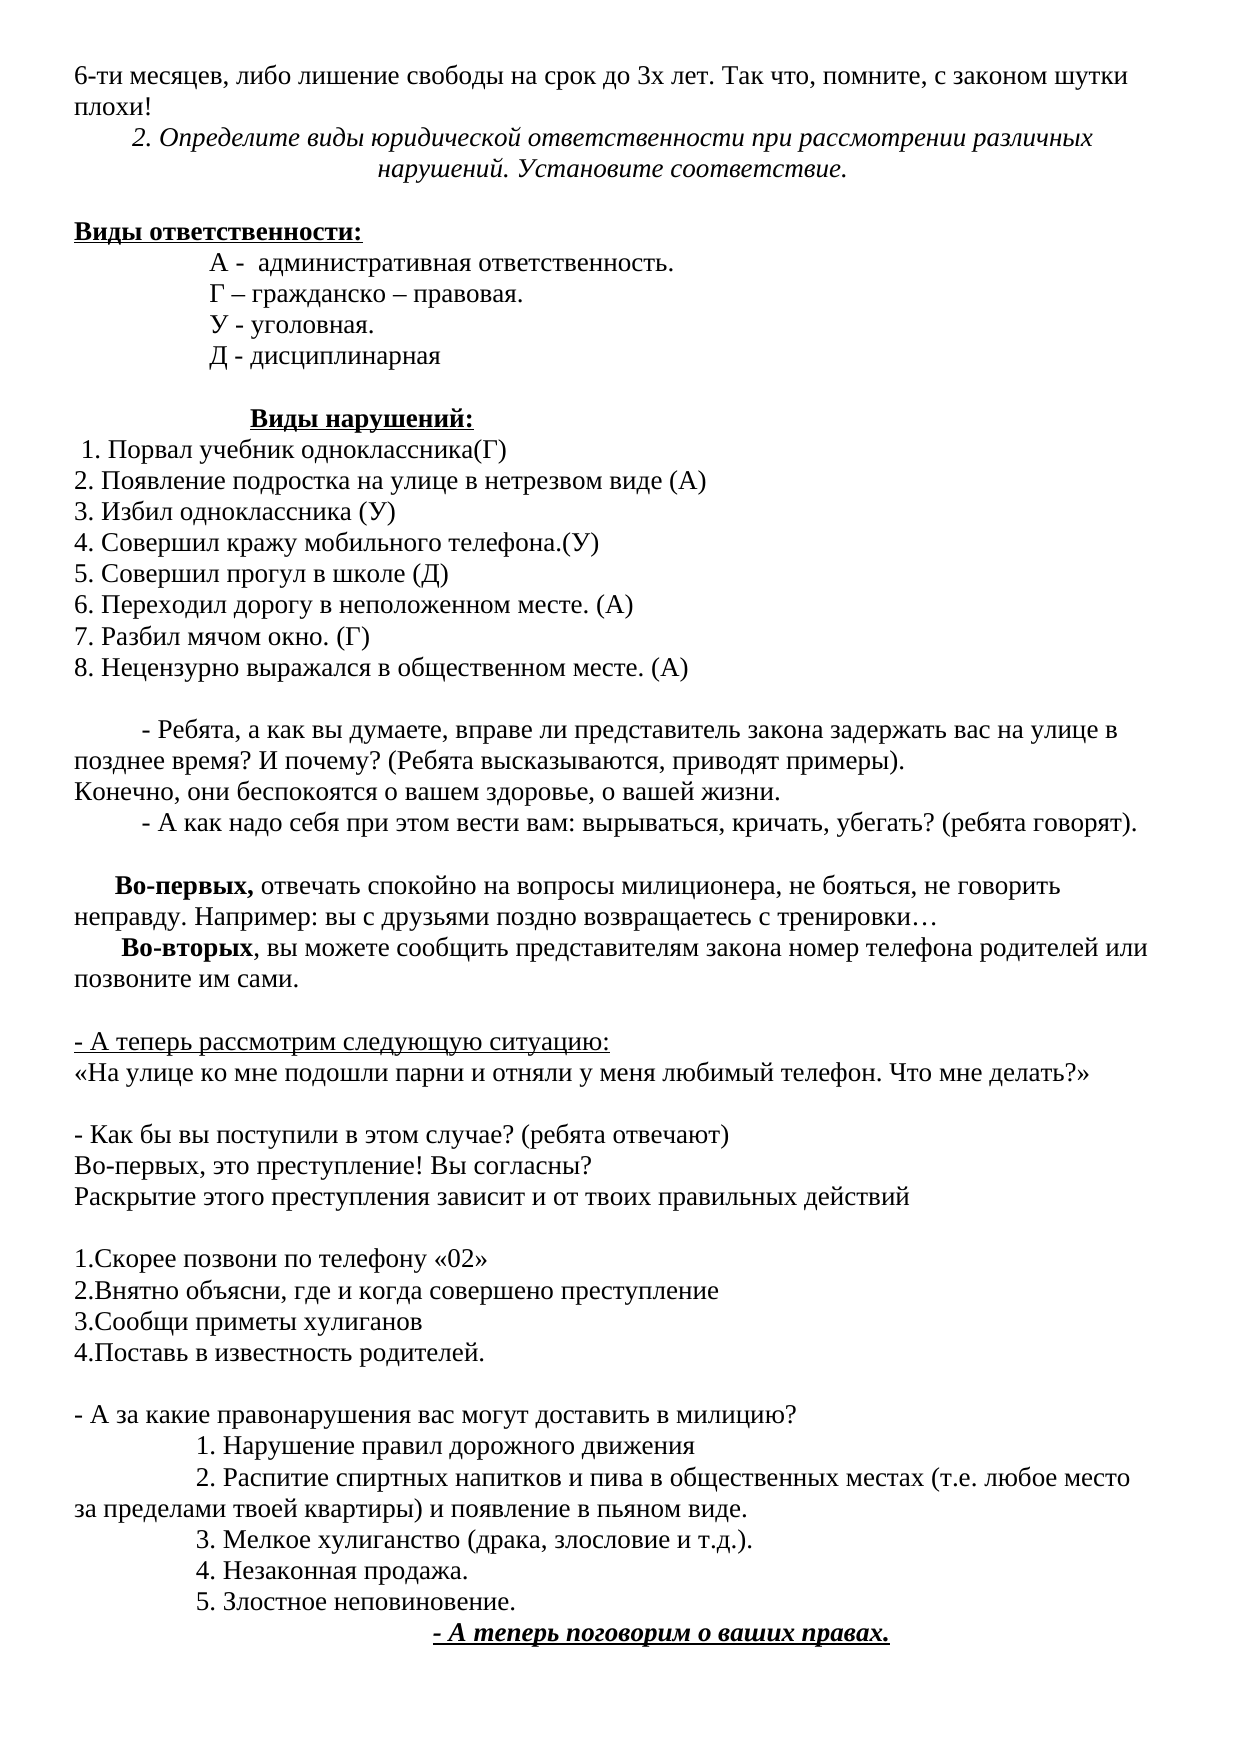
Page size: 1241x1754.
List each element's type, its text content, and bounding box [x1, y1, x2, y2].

text 3. Избил одноклассника (У) [74, 495, 1152, 526]
text 2.Внятно объясни, где и когда совершено преступление [74, 1274, 1152, 1305]
text 5. Совершил прогул в школе (Д) [74, 557, 1152, 588]
text 3.Сообщи приметы хулиганов [74, 1305, 1152, 1336]
text Д - дисциплинарная [74, 339, 1152, 371]
text Конечно, они беспокоятся о вашем здоровье, о вашей жизни. [74, 775, 1152, 807]
text - А как надо себя при этом вести вам: вырываться, кричать, убегать? (ребята говорят). [74, 807, 1152, 838]
text - А за какие правонарушения вас могут доставить в милицию? [74, 1398, 1152, 1429]
text 1.Скорее позвони по телефону «02» [74, 1243, 1152, 1274]
text 7. Разбил мячом окно. (Г) [74, 620, 1152, 651]
text 6. Переходил дорогу в неположенном месте. (А) [74, 588, 1152, 620]
text 3. Мелкое хулиганство (драка, злословие и т.д.). [74, 1523, 1152, 1554]
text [74, 59, 1152, 121]
text Раскрытие этого преступления зависит и от твоих правильных действий [74, 1180, 1152, 1211]
text Во-первых, отвечать спокойно на вопросы милиционера, не бояться, не говорить неправду. Например: вы с друзьями поздно возвращаетесь с тренировки… [74, 869, 1152, 931]
text 1. Порвал учебник одноклассника(Г) [74, 433, 1152, 464]
text 2. Распитие спиртных напитков и пива в общественных местах (т.е. любое место за пределами твоей квартиры) и появление в пьяном виде. [74, 1461, 1152, 1523]
text «На улице ко мне подошли парни и отняли у меня любимый телефон. Что мне делать?» [74, 1056, 1152, 1087]
text - Ребята, а как вы думаете, вправе ли представитель закона задержать вас на улице в позднее время? И почему? (Ребята высказываются, приводят примеры). [74, 713, 1152, 775]
text 8. Нецензурно выражался в общественном месте. (А) [74, 651, 1152, 682]
text Виды ответственности: [74, 215, 1152, 246]
text 4. Незаконная продажа. [74, 1554, 1152, 1585]
text А - административная ответственность. [74, 246, 1152, 277]
text - А теперь рассмотрим следующую ситуацию: [74, 1024, 1152, 1056]
text Виды нарушений: [74, 402, 1152, 433]
text 1. Нарушение правил дорожного движения [74, 1429, 1152, 1461]
text - Как бы вы поступили в этом случае? (ребята отвечают) [74, 1118, 1152, 1149]
text 2. Появление подростка на улице в нетрезвом виде (А) [74, 464, 1152, 495]
text - А теперь поговорим о ваших правах. [74, 1616, 1152, 1647]
text Во-первых, это преступление! Вы согласны? [74, 1149, 1152, 1180]
text У - уголовная. [74, 308, 1152, 339]
text 4.Поставь в известность родителей. [74, 1336, 1152, 1367]
text 5. Злостное неповиновение. [74, 1585, 1152, 1616]
text 2. Определите виды юридической ответственности при рассмотрении различных нарушений. Установите соответствие. [74, 121, 1152, 184]
text Во-вторых, вы можете сообщить представителям закона номер телефона родителей или позвоните им сами. [74, 931, 1152, 993]
text Г – гражданско – правовая. [74, 277, 1152, 308]
text 4. Совершил кражу мобильного телефона.(У) [74, 526, 1152, 557]
